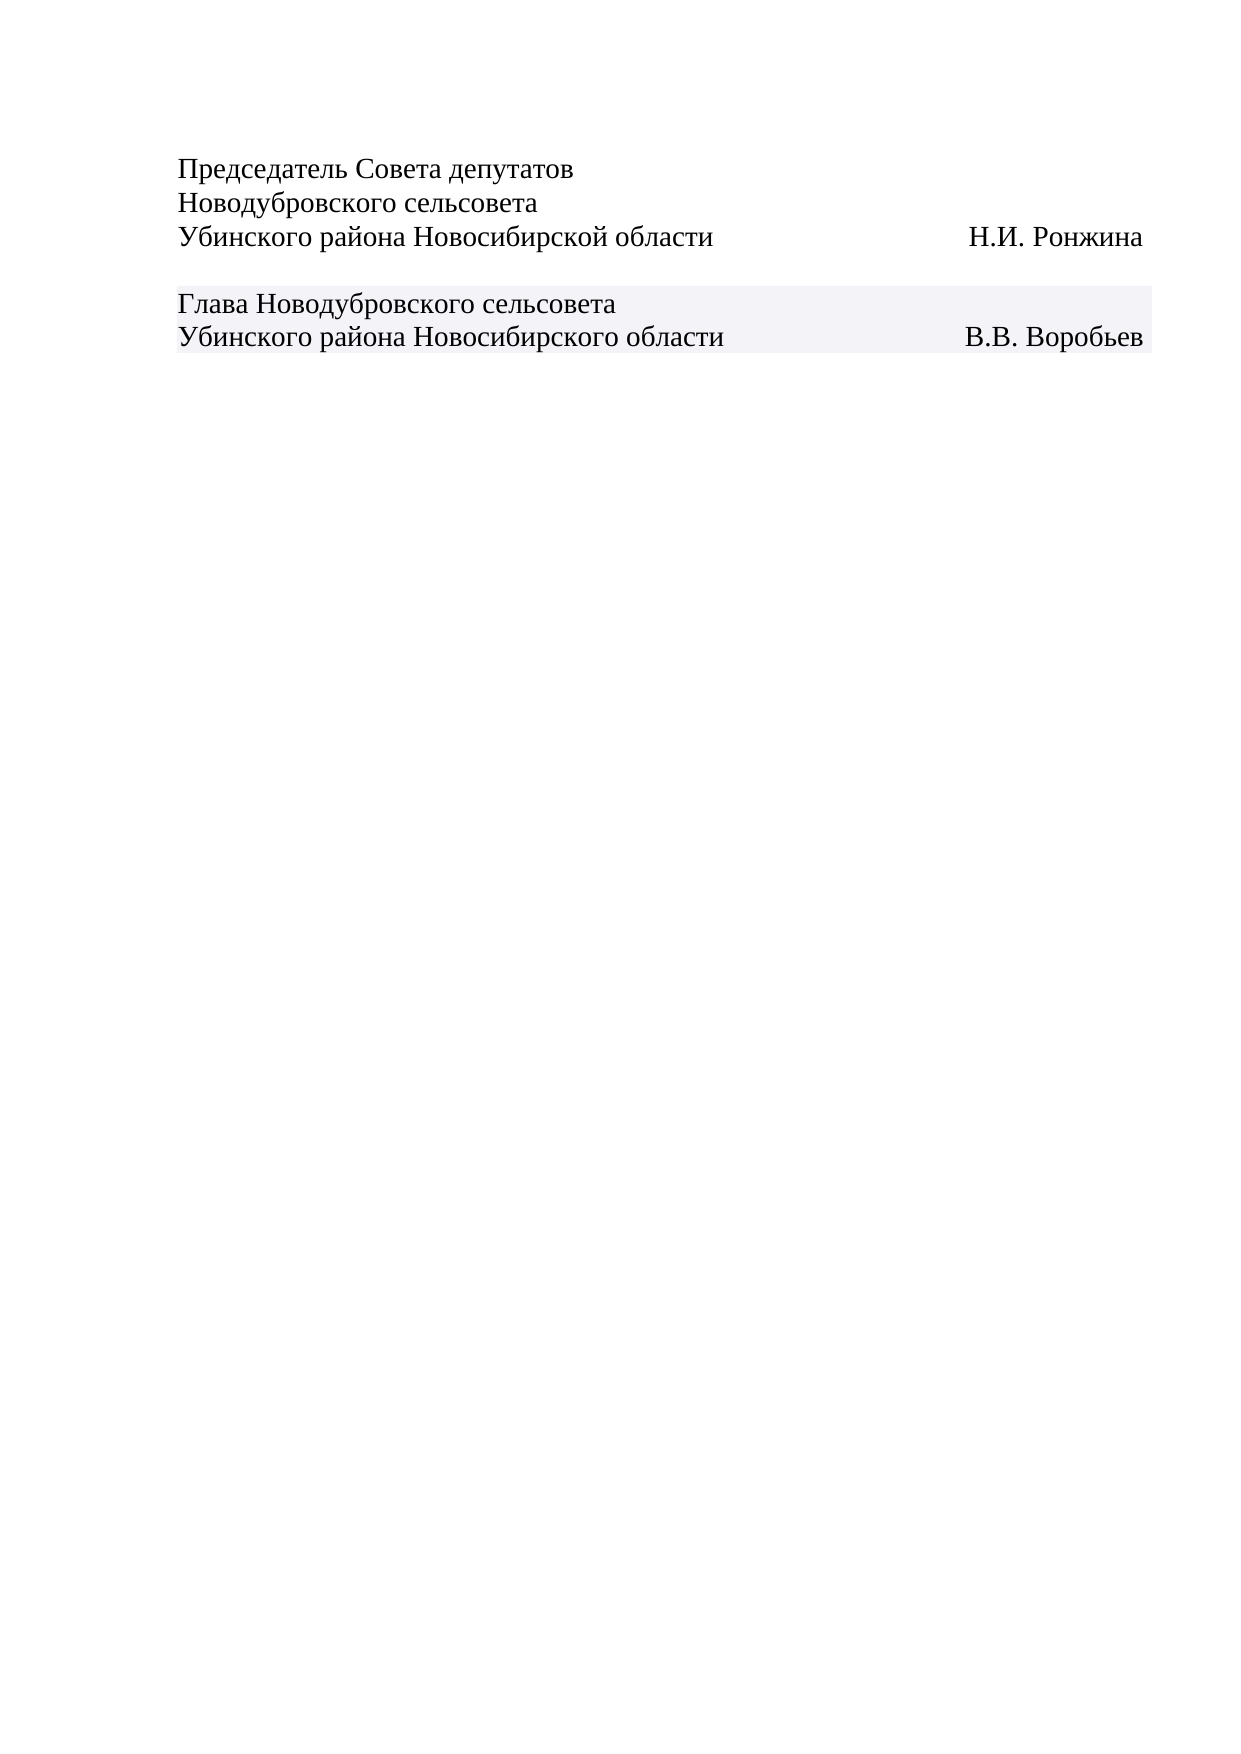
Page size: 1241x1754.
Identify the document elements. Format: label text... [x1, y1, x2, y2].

text Убинского района Новосибирской области Н.И. Ронжина [177, 219, 1152, 252]
text Убинского района Новосибирского области В.В. Воробьев [177, 319, 1152, 353]
text Глава Новодубровского сельсовета [177, 286, 1152, 319]
text Новодубровского сельсовета [177, 185, 1152, 219]
text Председатель Совета депутатов [177, 152, 1152, 185]
